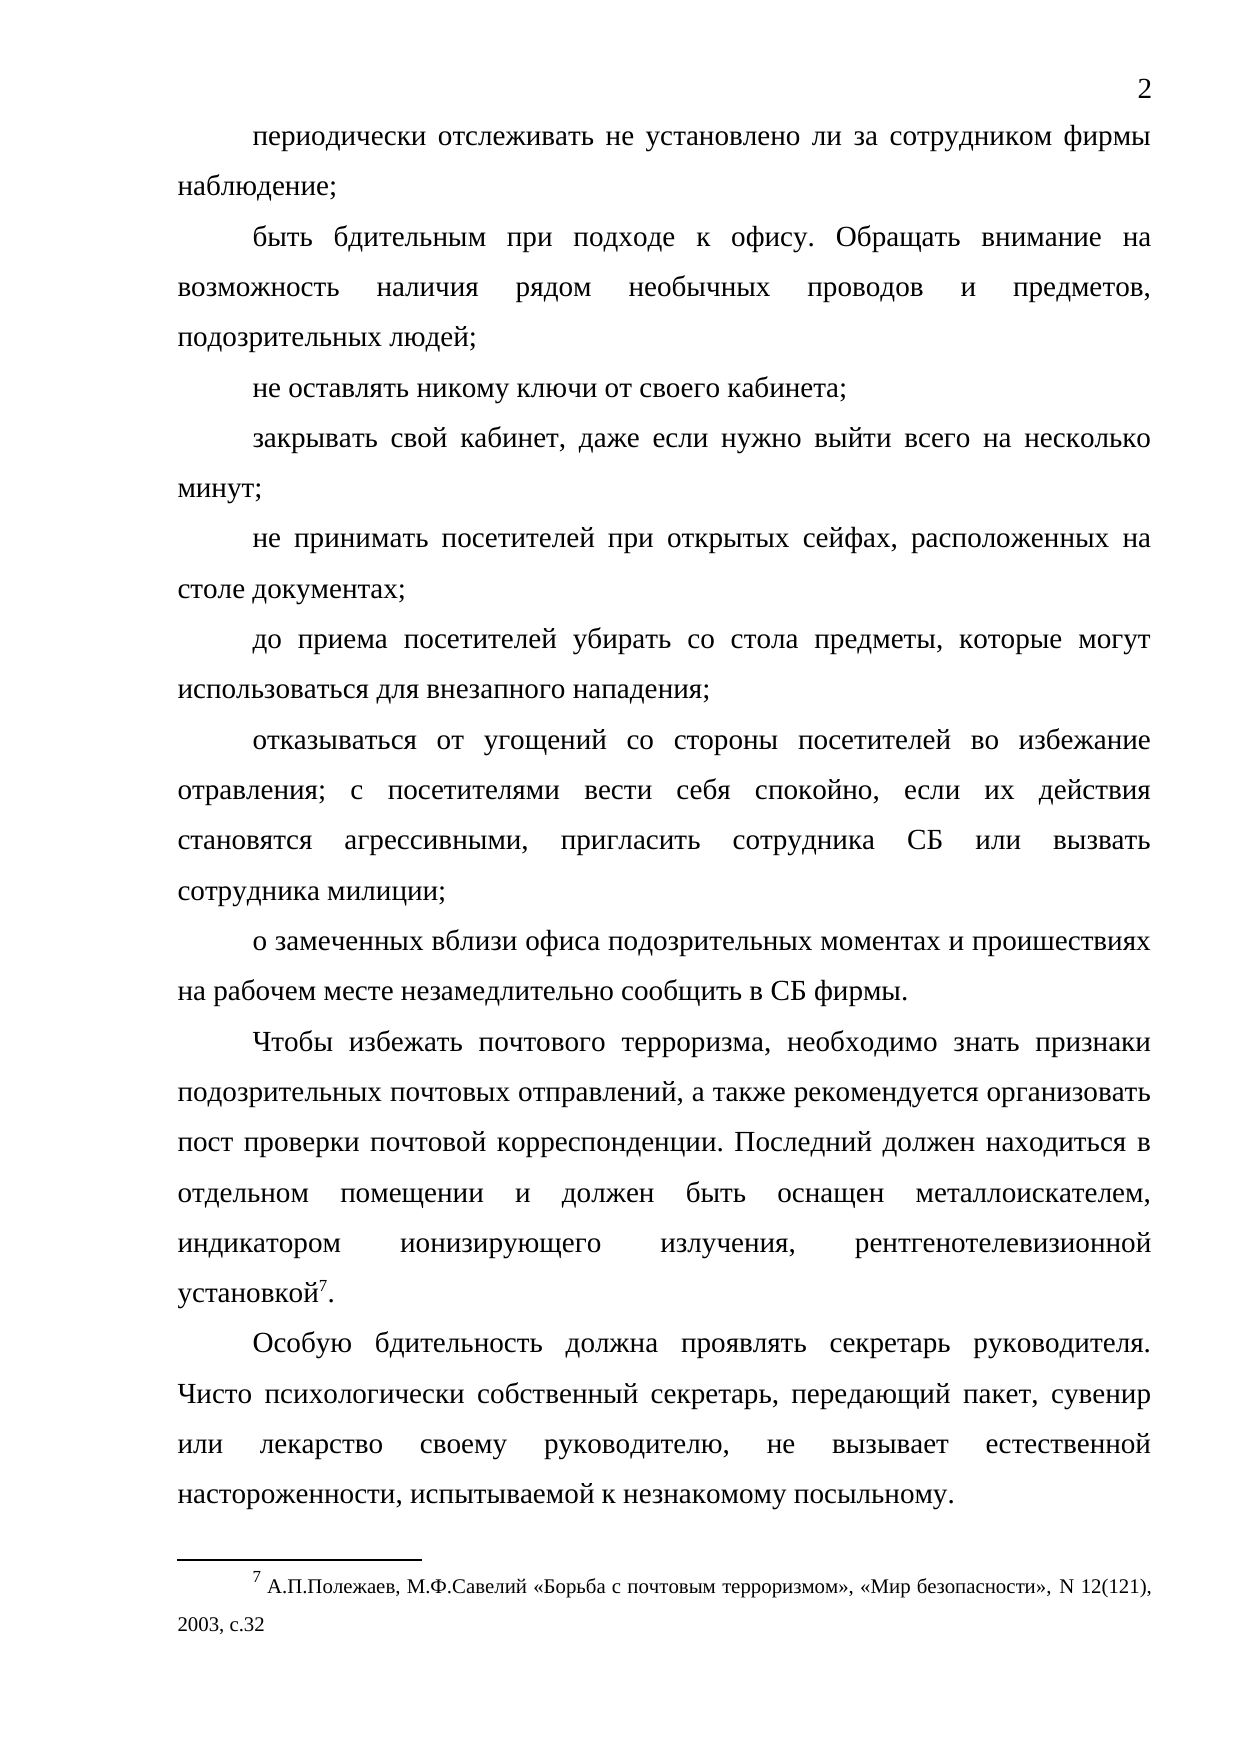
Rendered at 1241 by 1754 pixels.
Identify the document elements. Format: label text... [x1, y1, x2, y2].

text о замеченных вблизи офиса подозрительных моментах и проишествиях на рабочем месте незамедлительно сообщить в СБ фирмы. [177, 923, 1152, 1007]
text отказываться от угощений со стороны посетителей во избежание отравления; с посетителями вести себя спокойно, если их действия становятся агрессивными, пригласить сотрудника СБ или вызвать сотрудника милиции; [177, 722, 1152, 906]
text Чтобы избежать почтового терроризма, необходимо знать признаки подозрительных почтовых отправлений, а также рекомендуется организовать пост проверки почтовой корреспонденции. Последний должен находиться в отдельном помещении и должен быть оснащен металлоискателем, индикатором ионизирующего излучения, рентгенотелевизионной установкой. [177, 1024, 1152, 1309]
text периодически отслеживать не установлено ли за сотрудником фирмы наблюдение; [177, 118, 1152, 202]
text быть бдительным при подходе к офису. Обращать внимание на возможность наличия рядом необычных проводов и предметов, подозрительных людей; [177, 219, 1152, 353]
text до приема посетителей убирать со стола предметы, которые могут использоваться для внезапного нападения; [177, 621, 1152, 705]
text не принимать посетителей при открытых сейфах, расположенных на столе документах; [177, 521, 1152, 604]
text Особую бдительность должна проявлять секретарь руководителя. Чисто психологически собственный секретарь, передающий пакет, сувенир или лекарство своему руководителю, не вызывает естественной настороженности, испытываемой к незнакомому посыльному. [177, 1326, 1152, 1510]
text не оставлять никому ключи от своего кабинета; [177, 370, 1152, 403]
text закрывать свой кабинет, даже если нужно выйти всего на несколько минут; [177, 420, 1152, 504]
